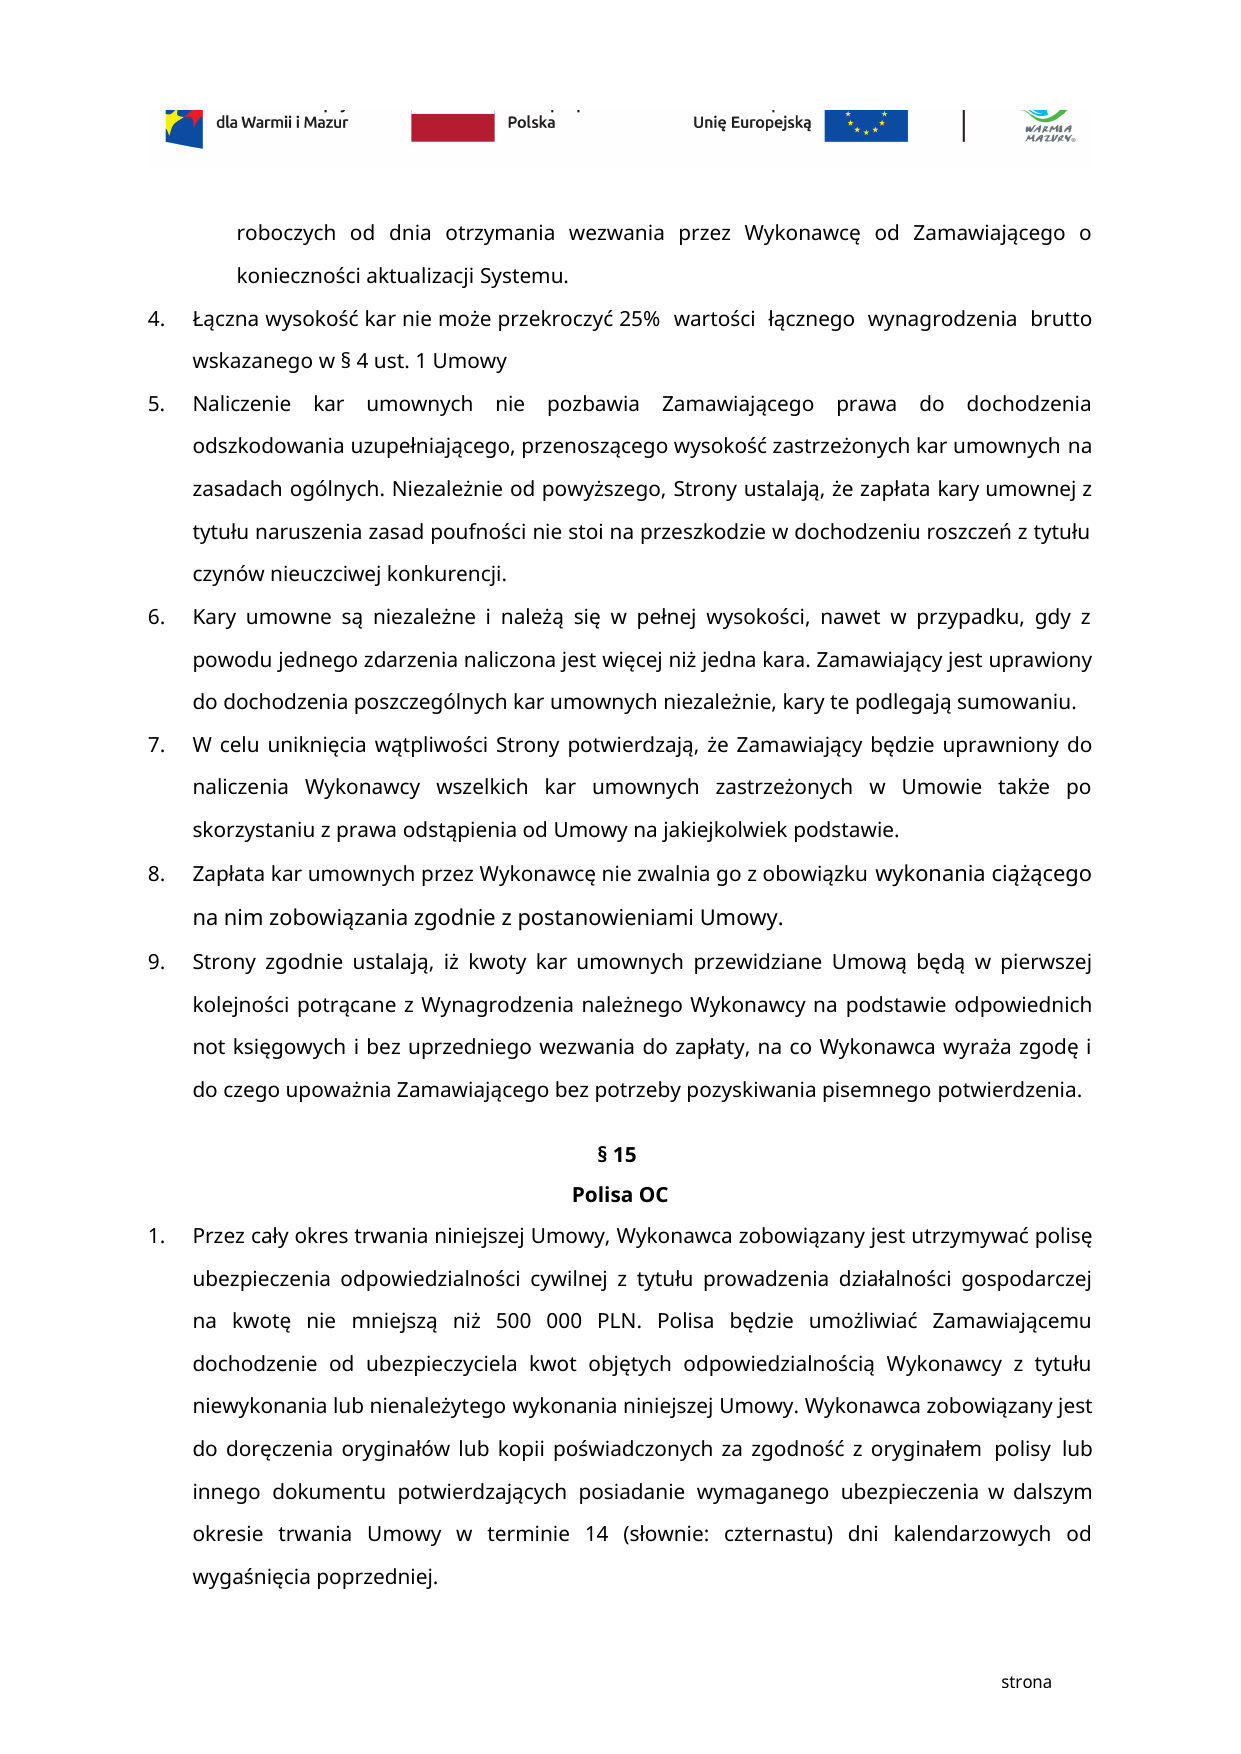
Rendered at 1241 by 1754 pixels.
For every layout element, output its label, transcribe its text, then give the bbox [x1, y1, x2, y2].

list Kary umowne są niezależne i należą się w pełnej wysokości, nawet w przypadku, gdy z powodu jednego zdarzenia naliczona jest więcej niż jedna kara. Zamawiający jest uprawiony do dochodzenia poszczególnych kar umownych niezależnie, kary te podlegają sumowaniu. [148, 602, 1092, 716]
text Polisa OC [177, 1180, 1063, 1208]
list Strony zgodnie ustalają, iż kwoty kar umownych przewidziane Umową będą w pierwszej kolejności potrącane z Wynagrodzenia należnego Wykonawcy na podstawie odpowiednich not księgowych i bez uprzedniego wezwania do zapłaty, na co Wykonawca wyraża zgodę i do czego upoważnia Zamawiającego bez potrzeby pozyskiwania pisemnego potwierdzenia. [148, 947, 1092, 1103]
list Łączna wysokość kar nie może przekroczyć 25% wartości łącznego wynagrodzenia brutto wskazanego w § 4 ust. 1 Umowy [148, 304, 1092, 375]
list Zapłata kar umownych przez Wykonawcę nie zwalnia go z obowiązku wykonania ciążącego na nim zobowiązania zgodnie z postanowieniami Umowy. [148, 858, 1092, 932]
picture [148, 110, 1093, 167]
list W celu uniknięcia wątpliwości Strony potwierdzają, że Zamawiający będzie uprawniony do naliczenia Wykonawcy wszelkich kar umownych zastrzeżonych w Umowie także po skorzystaniu z prawa odstąpienia od Umowy na jakiejkolwiek podstawie. [148, 730, 1092, 843]
list Naliczenie kar umownych nie pozbawia Zamawiającego prawa do dochodzenia odszkodowania uzupełniającego, przenoszącego wysokość zastrzeżonych kar umownych na zasadach ogólnych. Niezależnie od powyższego, Strony ustalają, że zapłata kary umownej z tytułu naruszenia zasad poufności nie stoi na przeszkodzie w dochodzeniu roszczeń z tytułu czynów nieuczciwej konkurencji. [148, 389, 1092, 588]
list Przez cały okres trwania niniejszej Umowy, Wykonawca zobowiązany jest utrzymywać polisę ubezpieczenia odpowiedzialności cywilnej z tytułu prowadzenia działalności gospodarczej na kwotę nie mniejszą niż 500 000 PLN. Polisa będzie umożliwiać Zamawiającemu dochodzenie od ubezpieczyciela kwot objętych odpowiedzialnością Wykonawcy z tytułu niewykonania lub nienależytego wykonania niniejszej Umowy. Wykonawca zobowiązany jest do doręczenia oryginałów lub kopii poświadczonych za zgodność z oryginałem polisy lub innego dokumentu potwierdzających posiadanie wymaganego ubezpieczenia w dalszym okresie trwania Umowy w terminie 14 (słownie: czternastu) dni kalendarzowych od wygaśnięcia poprzedniej. [148, 1221, 1093, 1590]
text § 15 [597, 1142, 1105, 1167]
